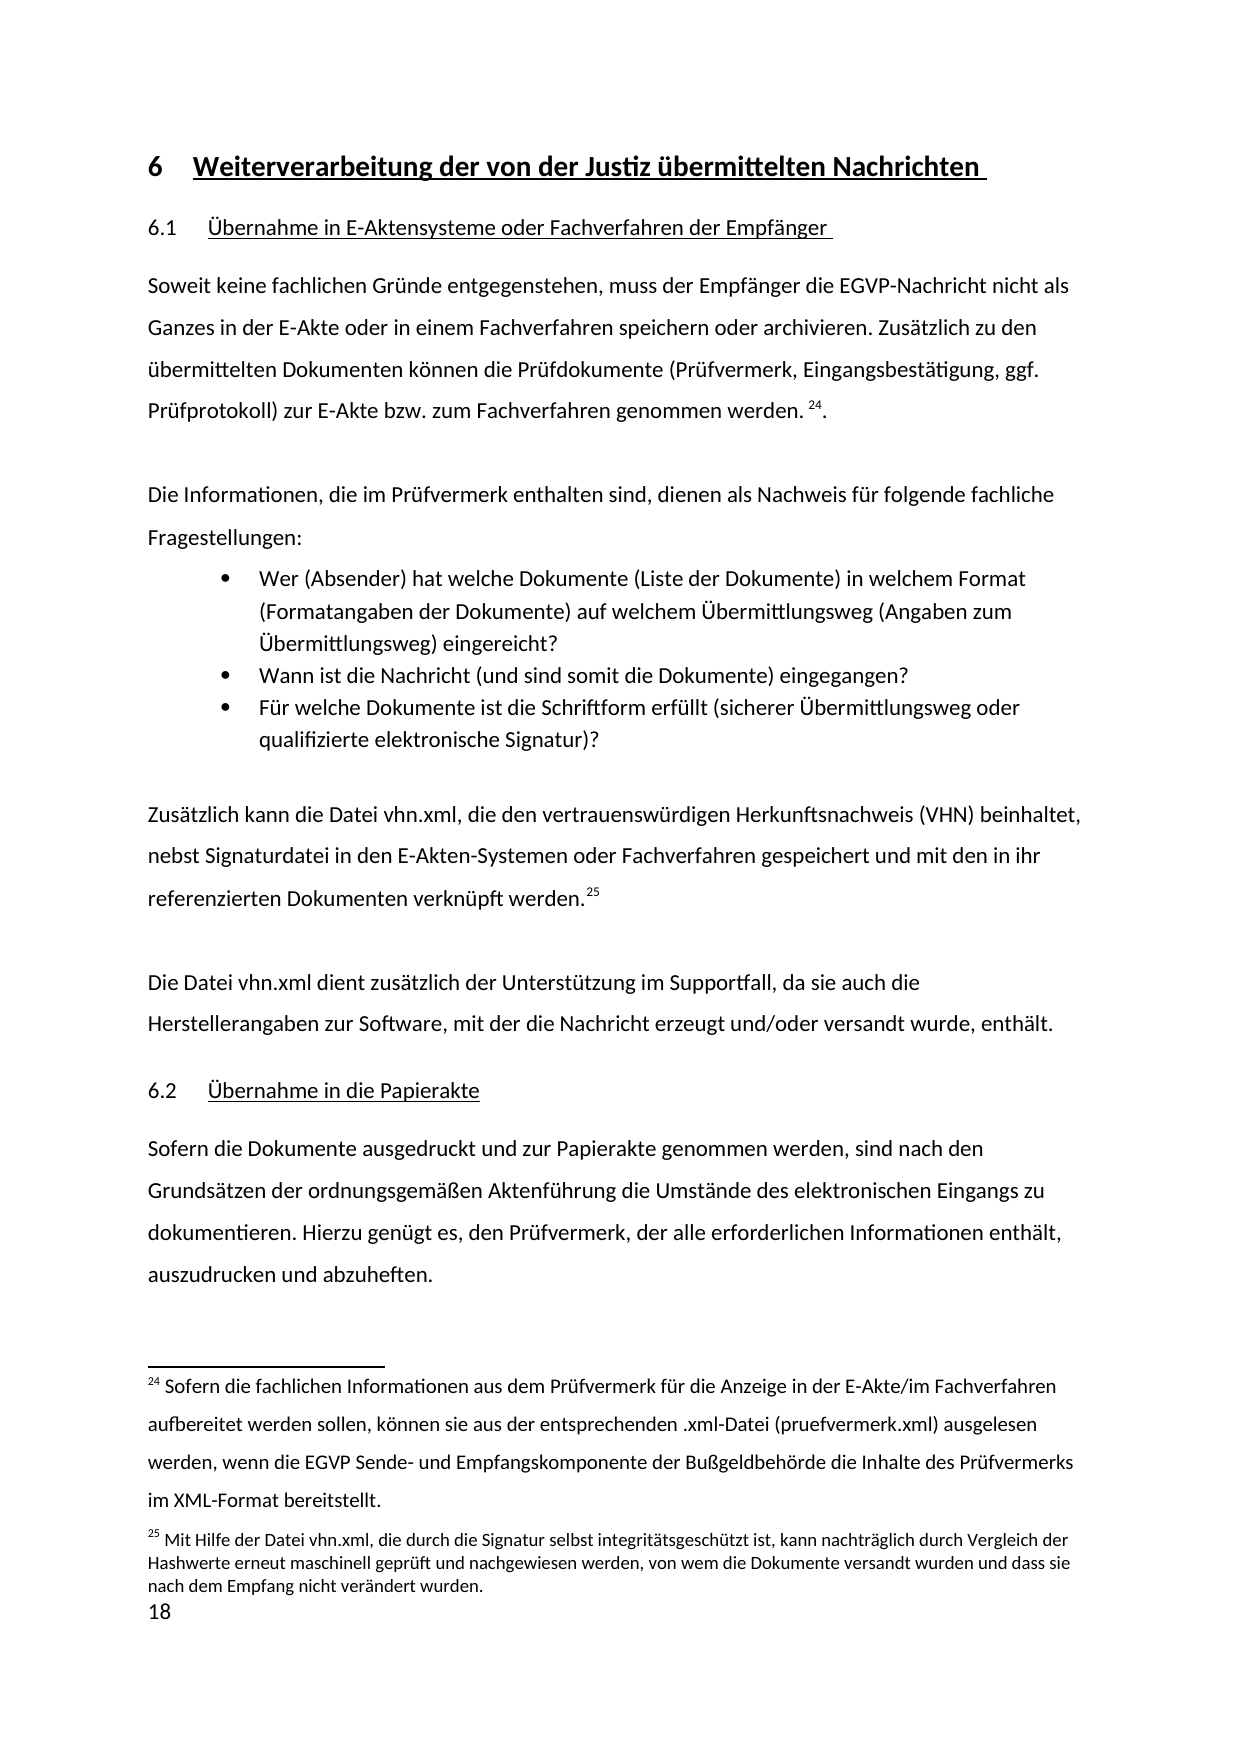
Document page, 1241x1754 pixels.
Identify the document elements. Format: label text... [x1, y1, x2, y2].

subtitle Weiterverarbeitung der von der Justiz übermittelten Nachrichten [148, 148, 1093, 183]
list Wann ist die Nachricht (und sind somit die Dokumente) eingegangen? [221, 661, 1093, 689]
text Die Datei vhn.xml dient zusätzlich der Unterstützung im Supportfall, da sie auch die Herstellerangaben zur Software, mit der die Nachricht erzeugt und/oder versandt wurde, enthält. [148, 968, 1093, 1038]
subtitle Übernahme in E-Aktensysteme oder Fachverfahren der Empfänger [148, 213, 1093, 242]
subtitle Übernahme in die Papierakte [148, 1077, 1093, 1104]
list Für welche Dokumente ist die Schriftform erfüllt (sicherer Übermittlungsweg oder qualifizierte elektronische Signatur)? [221, 693, 1093, 753]
text Zusätzlich kann die Datei vhn.xml, die den vertrauenswürdigen Herkunftsnachweis (VHN) beinhaltet, nebst Signaturdatei in den E-Akten-Systemen oder Fachverfahren gespeichert und mit den in ihr referenzierten Dokumenten verknüpft werden. [148, 800, 1093, 912]
text Sofern die Dokumente ausgedruckt und zur Papierakte genommen werden, sind nach den Grundsätzen der ordnungsgemäßen Aktenführung die Umstände des elektronischen Eingangs zu dokumentieren. Hierzu genügt es, den Prüfvermerk, der alle erforderlichen Informationen enthält, auszudrucken und abzuheften. [148, 1134, 1093, 1288]
text Soweit keine fachlichen Gründe entgegenstehen, muss der Empfänger die EGVP-Nachricht nicht als Ganzes in der E-Akte oder in einem Fachverfahren speichern oder archivieren. Zusätzlich zu den übermittelten Dokumenten können die Prüfdokumente (Prüfvermerk, Eingangsbestätigung, ggf. Prüfprotokoll) zur E-Akte bzw. zum Fachverfahren genommen werden. . [148, 271, 1093, 425]
list Wer (Absender) hat welche Dokumente (Liste der Dokumente) in welchem Format (Formatangaben der Dokumente) auf welchem Übermittlungsweg (Angaben zum Übermittlungsweg) eingereicht? [221, 564, 1093, 657]
text Die Informationen, die im Prüfvermerk enthalten sind, dienen als Nachweis für folgende fachliche Fragestellungen: [148, 481, 1093, 551]
